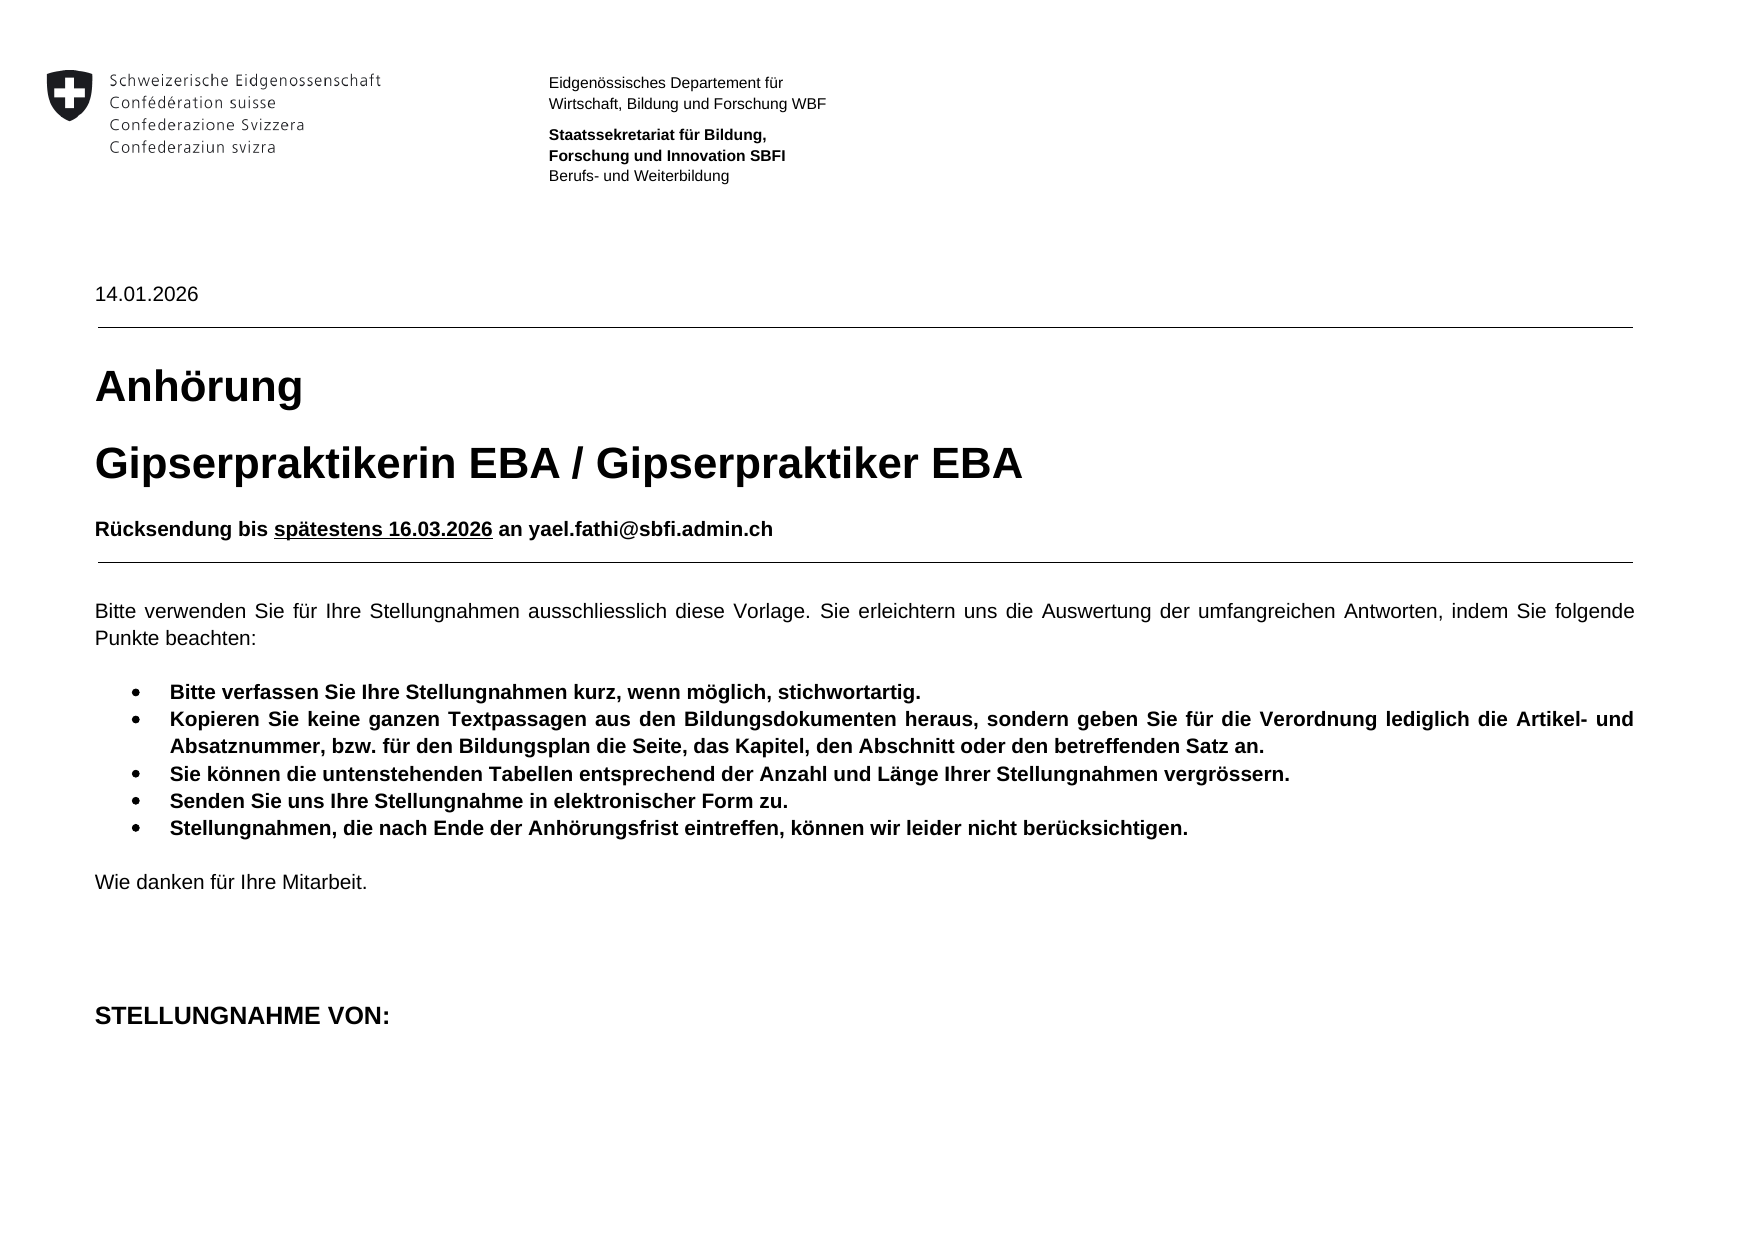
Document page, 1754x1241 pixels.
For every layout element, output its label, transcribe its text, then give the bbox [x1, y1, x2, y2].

subtitle Rücksendung bis spätestens 16.03.2026 an yael.fathi@sbfi.admin.ch [94, 515, 1636, 542]
list Sie können die untenstehenden Tabellen entsprechend der Anzahl und Länge Ihrer Stellungnahmen vergrössern. [132, 759, 1636, 786]
text Wie danken für Ihre Mitarbeit. [94, 868, 1636, 895]
text STELLUNGNAHME VON: [94, 976, 1636, 1030]
list Senden Sie uns Ihre Stellungnahme in elektronischer Form zu. [132, 786, 1636, 813]
text 14.01.2026 [94, 279, 1636, 307]
picture [43, 70, 382, 179]
title Anhörung [94, 361, 1636, 411]
subtitle Gipserpraktikerin EBA / Gipserpraktiker EBA [94, 438, 1636, 488]
list Kopieren Sie keine ganzen Textpassagen aus den Bildungsdokumenten heraus, sondern geben Sie für die Verordnung lediglich die Artikel- und Absatznummer, bzw. für den Bildungsplan die Seite, das Kapitel, den Abschnitt oder den betreffenden Satz an. [132, 705, 1636, 759]
text Bitte verwenden Sie für Ihre Stellungnahmen ausschliesslich diese Vorlage. Sie erleichtern uns die Auswertung der umfangreichen Antworten, indem Sie folgende Punkte beachten: [94, 597, 1636, 651]
list Stellungnahmen, die nach Ende der Anhörungsfrist eintreffen, können wir leider nicht berücksichtigen. [132, 813, 1636, 841]
list Bitte verfassen Sie Ihre Stellungnahmen kurz, wenn möglich, stichwortartig. [132, 678, 1636, 705]
